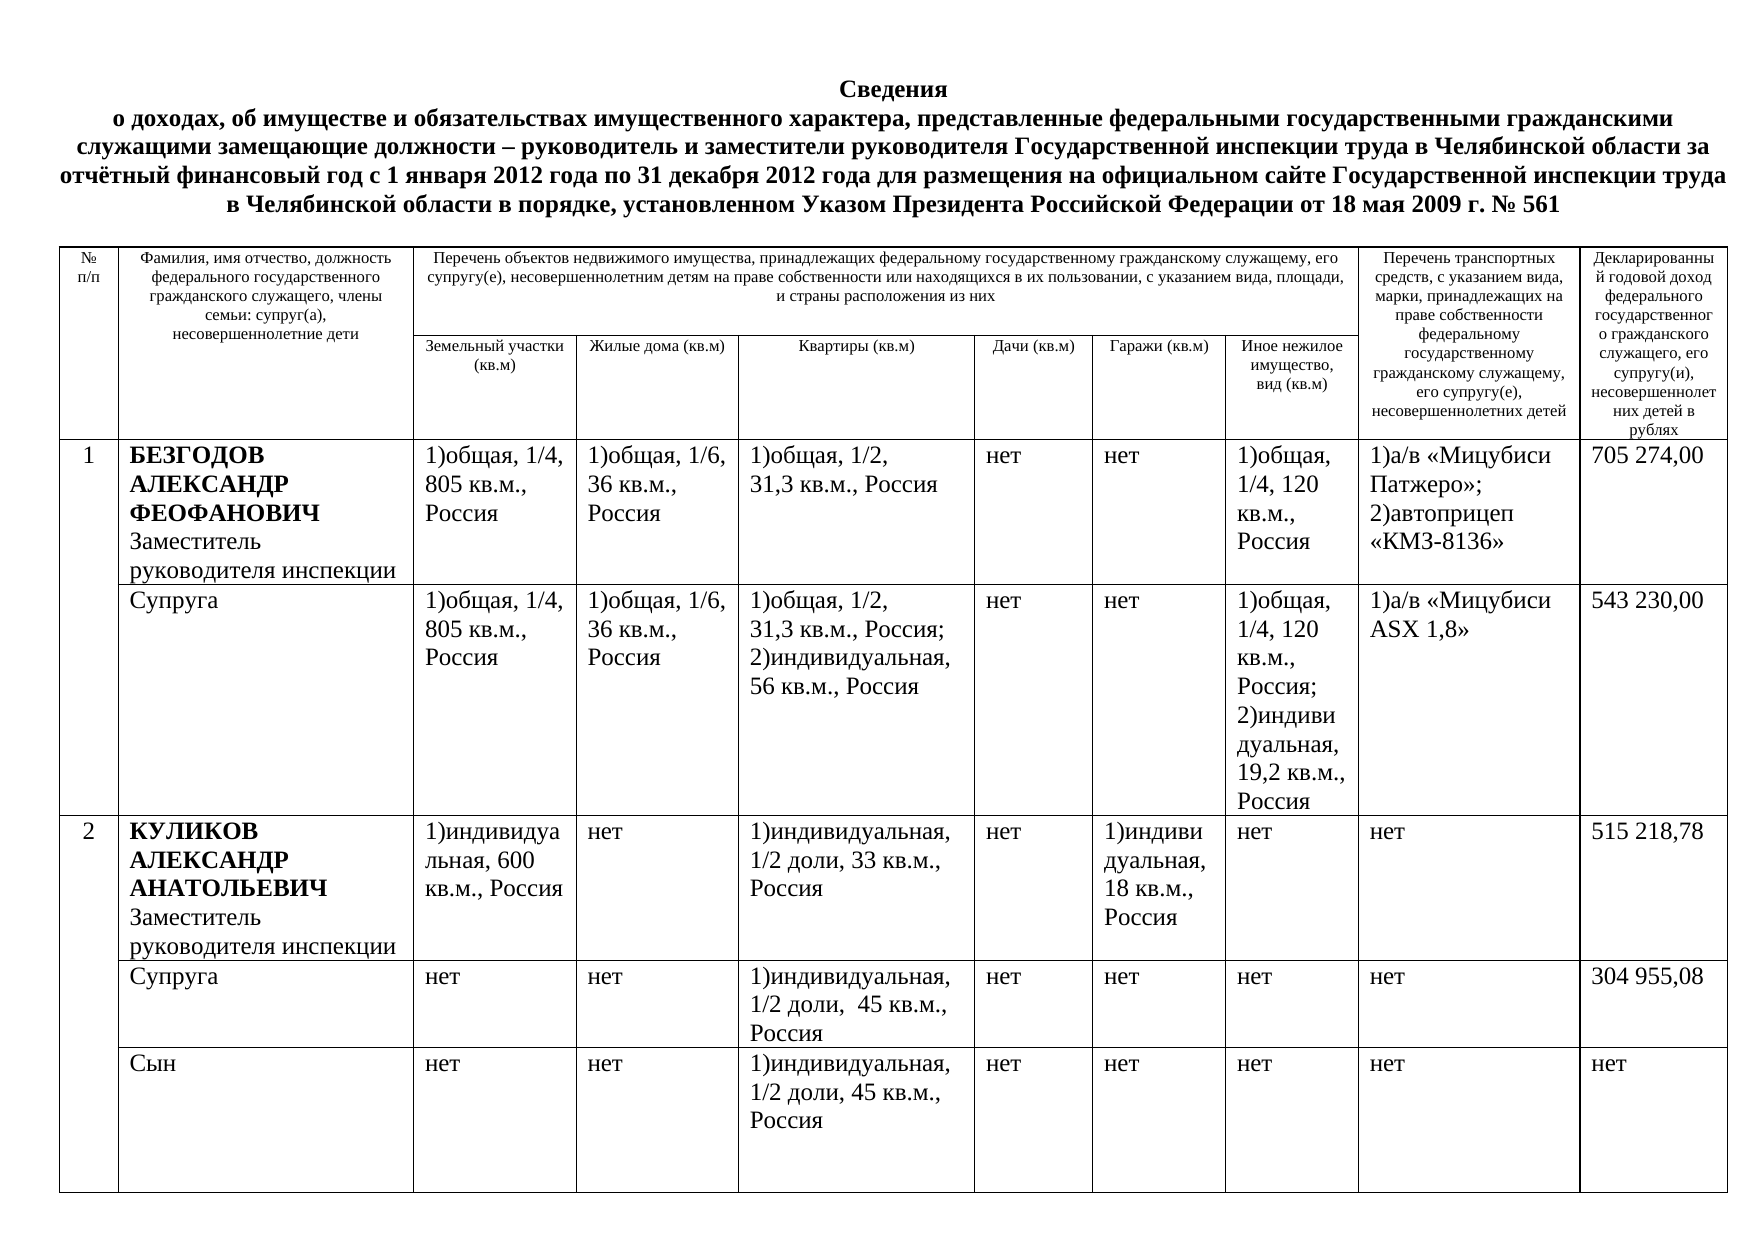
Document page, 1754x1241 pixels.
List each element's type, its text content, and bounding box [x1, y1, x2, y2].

table_cell Супруга [119, 961, 413, 1047]
table_header Перечень объектов недвижимого имущества, принадлежащих федеральному государственному гражданскому служащему, его супругу(е), несовершеннолетним детям на праве собственности или находящихся в их пользовании, с указанием вида, площади, и страны расположения из них [414, 248, 1358, 335]
table_header № п/п [60, 248, 118, 439]
table_cell 515 218,78 [1581, 816, 1727, 960]
table_header Фамилия, имя отчество, должность федерального государственного гражданского служащего, члены семьи: супруг(а), несовершеннолетние дети [119, 248, 413, 439]
table_cell 1 [60, 440, 118, 815]
table_cell 543 230,00 [1581, 585, 1727, 815]
table_cell нет [1359, 816, 1579, 960]
table_cell КУЛИКОВ АЛЕКСАНДР АНАТОЛЬЕВИЧ Заместитель руководителя инспекции [119, 816, 413, 960]
table_cell нет [1226, 961, 1358, 1047]
table_cell 1)общая, 1/4, 805 кв.м., Россия [414, 440, 576, 584]
table_header Перечень транспортных средств, с указанием вида, марки, принадлежащих на праве собственности федеральному государственному гражданскому служащему, его супругу(е), несовершеннолетних детей [1359, 248, 1579, 439]
table_cell 1)индивидуальная, 1/2 доли, 33 кв.м., Россия [739, 816, 974, 960]
table_cell 304 955,08 [1581, 961, 1727, 1047]
table_cell нет [1093, 440, 1225, 584]
table_cell нет [975, 961, 1092, 1047]
table_cell нет [1359, 961, 1579, 1047]
table_cell 1)индивидуальная, 1/2 доли, 45 кв.м., Россия [739, 1048, 974, 1192]
table_cell 705 274,00 [1581, 440, 1727, 584]
table_cell нет [975, 440, 1092, 584]
table_cell БЕЗГОДОВ АЛЕКСАНДР ФЕОФАНОВИЧ Заместитель руководителя инспекции [119, 440, 413, 584]
table_cell нет [1093, 961, 1225, 1047]
table_cell нет [1359, 1048, 1579, 1192]
table_cell нет [1226, 816, 1358, 960]
table_cell Жилые дома (кв.м) [577, 336, 738, 439]
table_cell 1)а/в «Мицубиси ASX 1,8» [1359, 585, 1579, 815]
text Сведения [59, 74, 1728, 103]
table_cell нет [577, 961, 738, 1047]
table_cell нет [1226, 1048, 1358, 1192]
table_cell Гаражи (кв.м) [1093, 336, 1225, 439]
table_cell Иное нежилое имущество, вид (кв.м) [1226, 336, 1358, 439]
table_cell Квартиры (кв.м) [739, 336, 974, 439]
table_cell нет [975, 585, 1092, 815]
table_cell 2 [60, 816, 118, 1192]
table_cell 1)общая, 1/6, 36 кв.м., Россия [577, 585, 738, 815]
table_cell нет [975, 1048, 1092, 1192]
table_cell Дачи (кв.м) [975, 336, 1092, 439]
table_cell 1)общая, 1/4, 120 кв.м., Россия [1226, 440, 1358, 584]
table_cell нет [1581, 1048, 1727, 1192]
table_cell 1)индивидуальная, 600 кв.м., Россия [414, 816, 576, 960]
table_cell 1)общая, 1/4, 805 кв.м., Россия [414, 585, 576, 815]
text о доходах, об имуществе и обязательствах имущественного характера, представленные федеральными государственными гражданскими служащими замещающие должности – руководитель и заместители руководителя Государственной инспекции труда в Челябинской области за отчётный финансовый год с 1 января 2012 года по 31 декабря 2012 года для размещения на официальном сайте Государственной инспекции труда в Челябинской области в порядке, установленном Указом Президента Российской Федерации от 18 мая 2009 г. № 561 [59, 103, 1728, 218]
table_cell нет [414, 961, 576, 1047]
table_cell нет [414, 1048, 576, 1192]
table_cell Земельный участки (кв.м) [414, 336, 576, 439]
table_cell нет [975, 816, 1092, 960]
table_cell нет [1093, 1048, 1225, 1192]
table_cell нет [577, 1048, 738, 1192]
table_cell 1)общая, 1/2, 31,3 кв.м., Россия; 2)индивидуальная, 56 кв.м., Россия [739, 585, 974, 815]
table_cell нет [577, 816, 738, 960]
table_cell 1)общая, 1/6, 36 кв.м., Россия [577, 440, 738, 584]
table_cell 1)общая, 1/2, 31,3 кв.м., Россия [739, 440, 974, 584]
table_cell 1)индивидуальная, 1/2 доли, 45 кв.м., Россия [739, 961, 974, 1047]
table_cell 1)общая, 1/4, 120 кв.м., Россия; 2)индивидуальная, 19,2 кв.м., Россия [1226, 585, 1358, 815]
table_cell Сын [119, 1048, 413, 1192]
table_cell Супруга [119, 585, 413, 815]
table_cell 1)индивидуальная,18 кв.м., Россия [1093, 816, 1225, 960]
table_cell нет [1093, 585, 1225, 815]
table_cell 1)а/в «Мицубиси Патжеро»; 2)автоприцеп «КМЗ-8136» [1359, 440, 1579, 584]
table_header Декларированный годовой доход федерального государственного гражданского служащего, его супругу(и), несовершеннолетних детей в рублях [1581, 248, 1727, 439]
